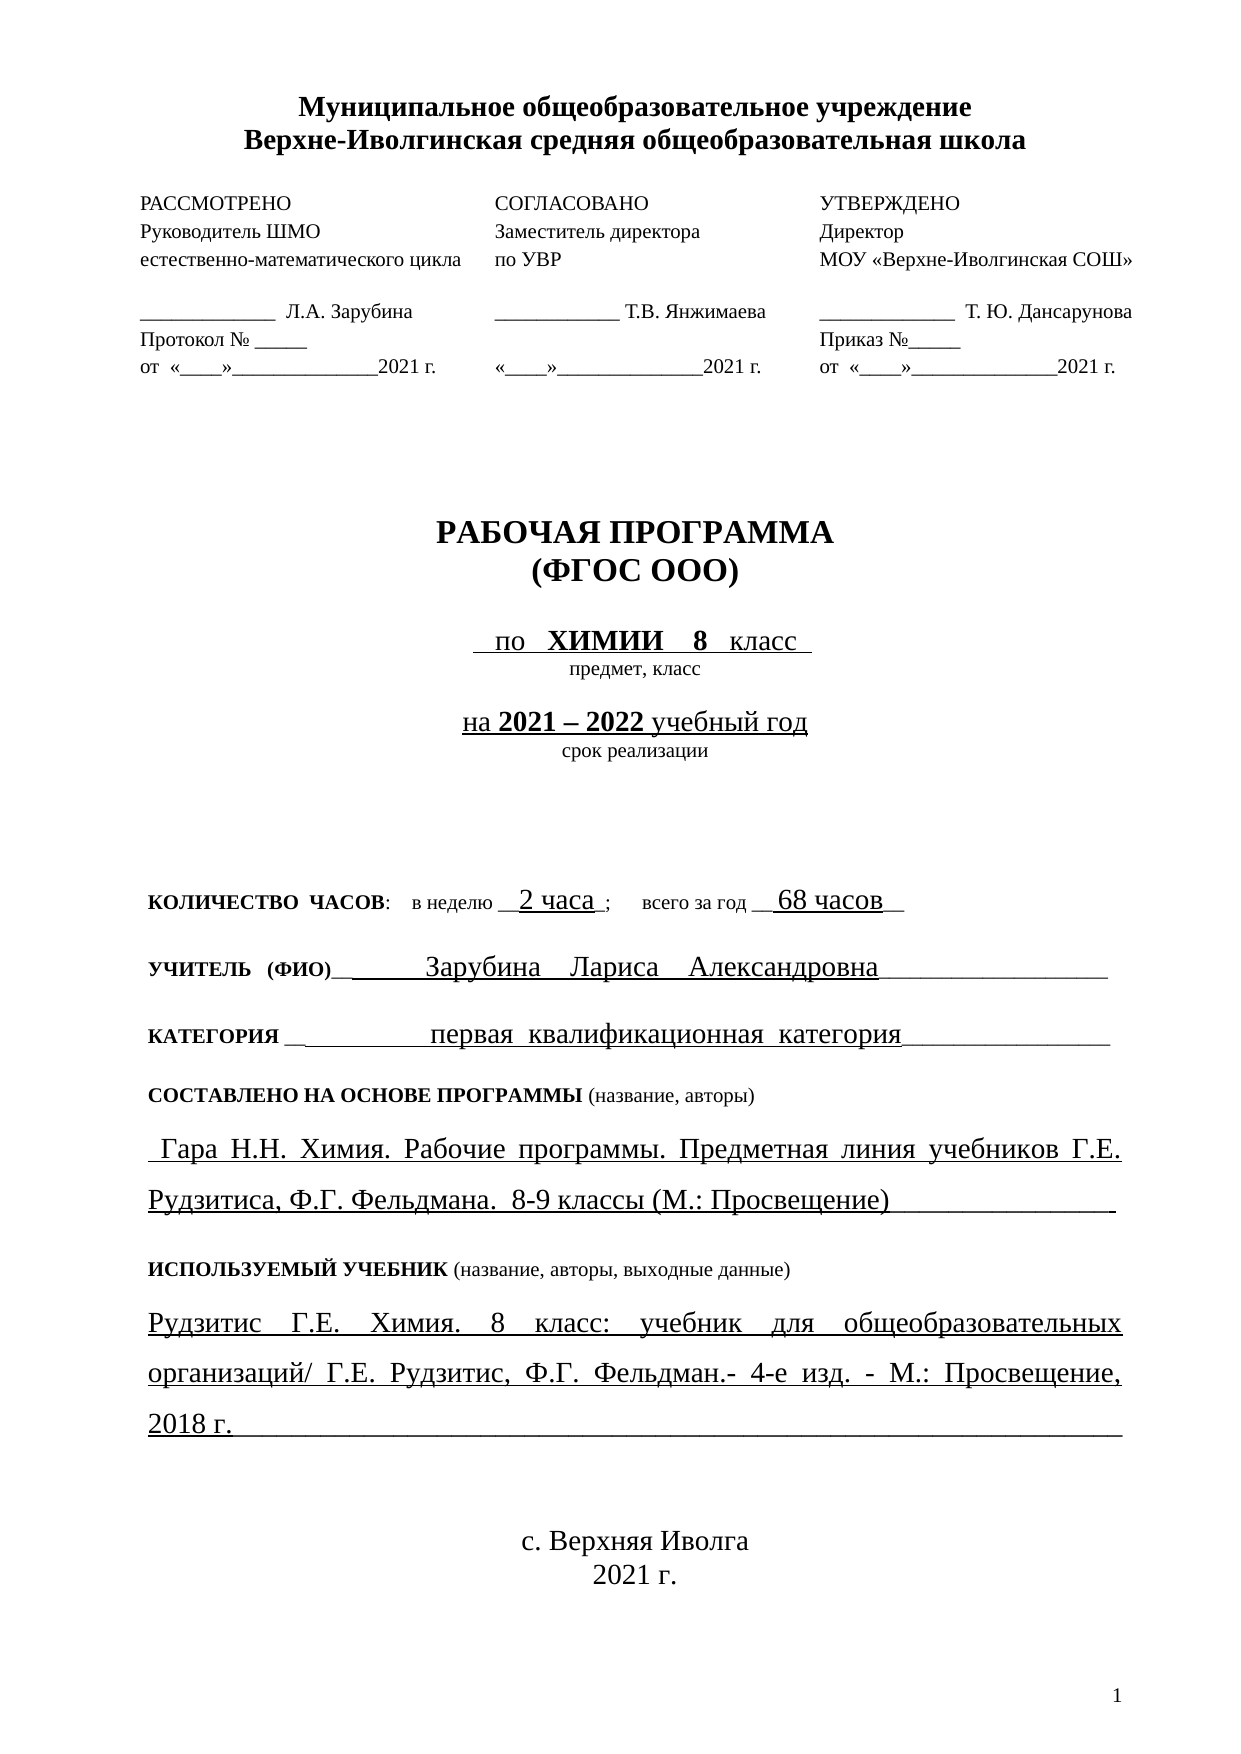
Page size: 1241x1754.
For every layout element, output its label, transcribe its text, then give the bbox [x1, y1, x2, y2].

text Рудзитис Г.Е. Химия. 8 класс: учебник для общеобразовательных организаций/ Г.Е. Рудзитис, Ф.Г. Фельдман.- 4-е изд. - М.: Просвещение, 2018 г._____________________________________________________________ [148, 1386, 1122, 1435]
text Рудзитис Г.Е. Химия. 8 класс: учебник для общеобразовательных организаций/ Г.Е. Рудзитис, Ф.Г. Фельдман.- 4-е изд. - М.: Просвещение, 2018 г._____________________________________________________________ [148, 1305, 1122, 1334]
text Рудзитис Г.Е. Химия. 8 класс: учебник для общеобразовательных организаций/ Г.Е. Рудзитис, Ф.Г. Фельдман.- 4-е изд. - М.: Просвещение, 2018 г._____________________________________________________________ [148, 1336, 1122, 1385]
table_header СОГЛАСОВАНО Заместитель директора по УВР ____________ Т.В. Янжимаева «____»______________2021 г. [484, 189, 808, 407]
text по ХИМИИ 8 класс [148, 623, 1122, 656]
text РАБОЧАЯ ПРОГРАММА [148, 512, 1122, 551]
text ИСПОЛЬЗУЕМЫЙ УЧЕБНИК (название, авторы, выходные данные) [148, 1257, 1122, 1281]
text СОСТАВЛЕНО НА ОСНОВЕ ПРОГРАММЫ (название, авторы) [148, 1083, 1122, 1107]
text Муниципальное общеобразовательное учреждение [148, 89, 1122, 122]
text срок реализации [148, 738, 1122, 762]
table_header УТВЕРЖДЕНО Директор МОУ «Верхне-Иволгинская СОШ» _____________ Т. Ю. Дансарунова Приказ №_____ от «____»______________2021 г. [808, 189, 1148, 407]
text КОЛИЧЕСТВО ЧАСОВ: в неделю __2 часа_; всего за год __ 68 часов__ [148, 882, 1122, 916]
table_header РАССМОТРЕНО Руководитель ШМО естественно-математического цикла _____________ Л.А. Зарубина Протокол № _____ от «____»______________2021 г. [129, 189, 483, 407]
text Гара Н.Н. Химия. Рабочие программы. Предметная линия учебников Г.Е. Рудзитиса, Ф.Г. Фельдмана. 8-9 классы (М.: Просвещение)_______________ [148, 1162, 1122, 1215]
text Гара Н.Н. Химия. Рабочие программы. Предметная линия учебников Г.Е. Рудзитиса, Ф.Г. Фельдмана. 8-9 классы (М.: Просвещение)_______________ [148, 1132, 1122, 1161]
text на 2021 – 2022 учебный год [148, 704, 1122, 738]
text предмет, класс [148, 656, 1122, 680]
text 2021 г. [148, 1557, 1122, 1590]
text КАТЕГОРИЯ __ первая квалификационная категория____________________ [148, 1016, 1122, 1050]
text с. Верхняя Иволга [148, 1523, 1122, 1557]
text УЧИТЕЛЬ (ФИО)__ Зарубина Лариса Александровна______________________ [148, 949, 1122, 983]
text Верхне-Иволгинская средняя общеобразовательная школа [148, 122, 1122, 156]
text (ФГОС ООО) [148, 551, 1122, 589]
